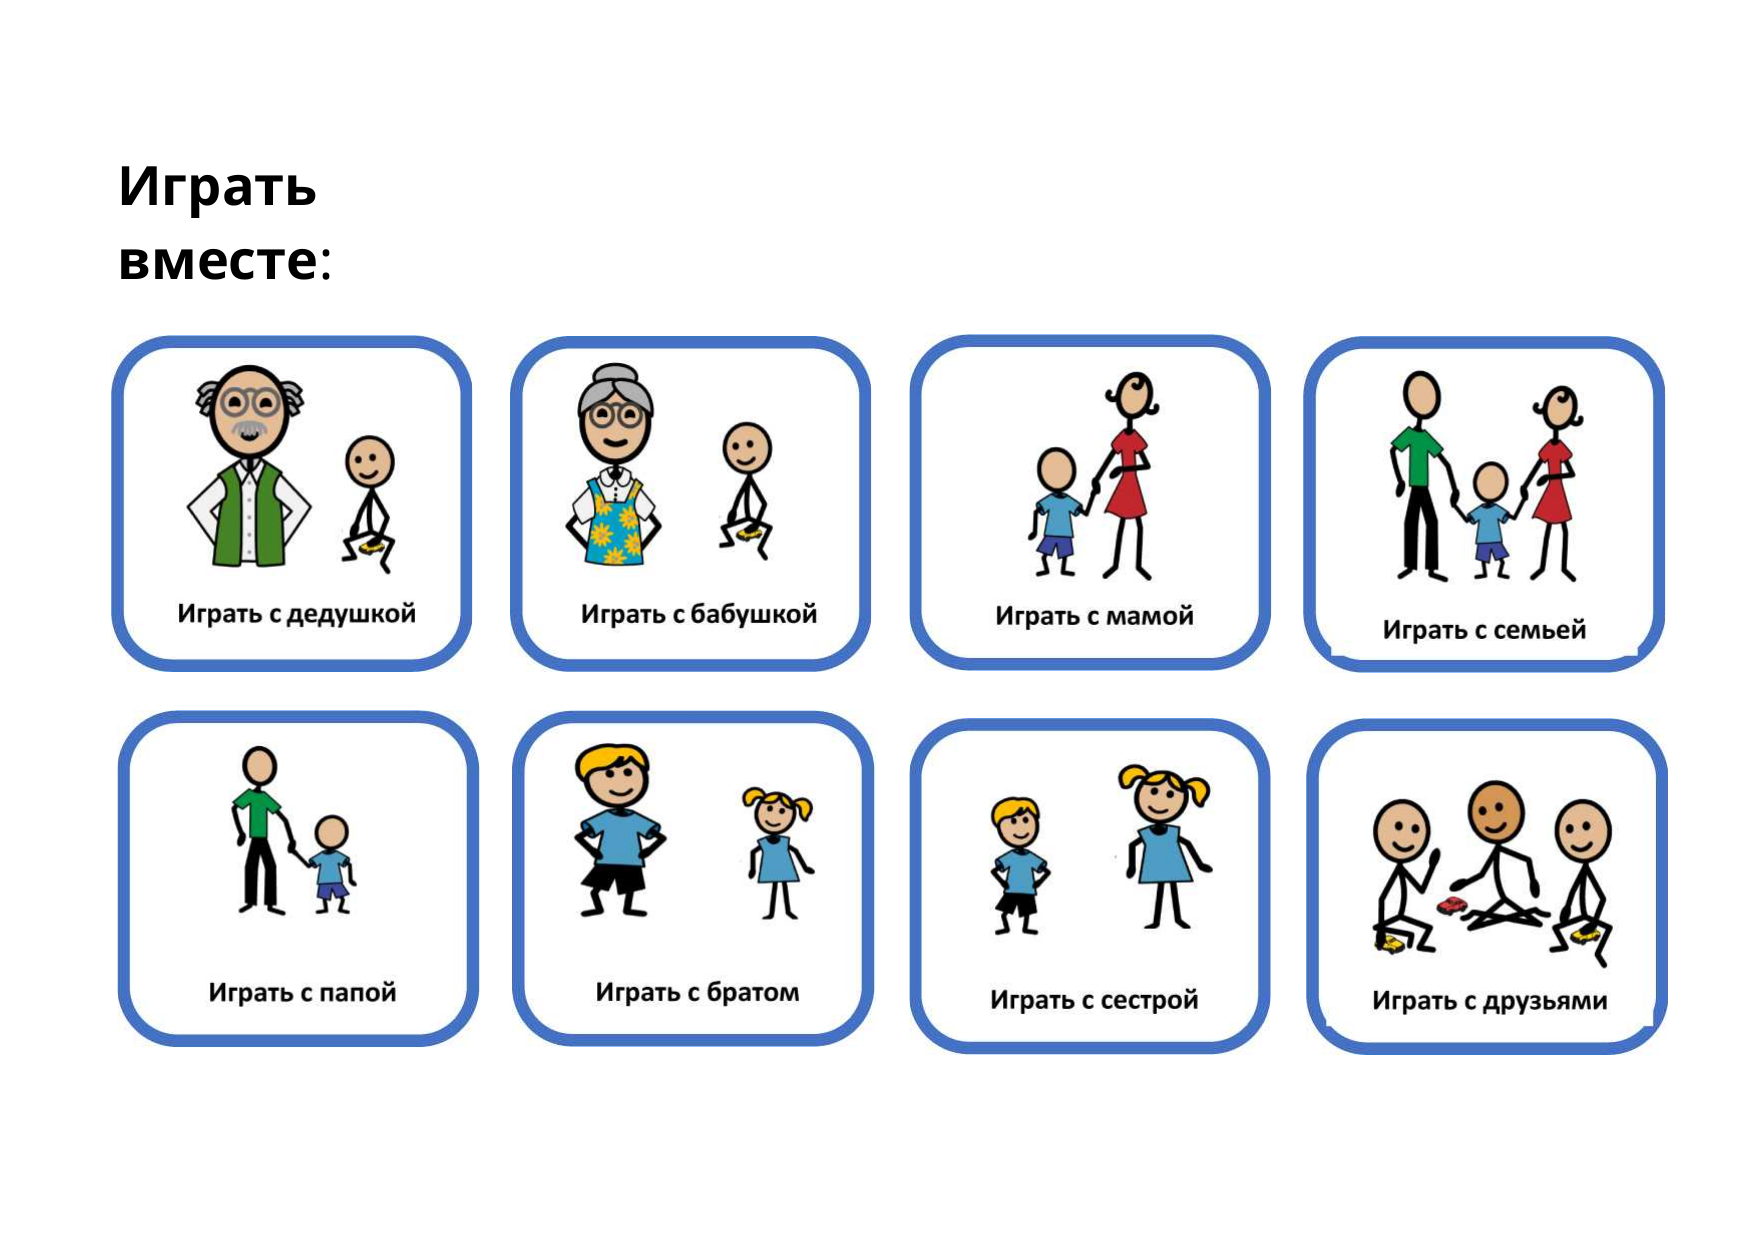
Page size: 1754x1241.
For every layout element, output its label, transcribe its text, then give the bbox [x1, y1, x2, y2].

picture [510, 336, 872, 672]
picture [1303, 336, 1666, 673]
picture [909, 718, 1271, 1055]
text Играть вместе: [117, 147, 518, 295]
picture [511, 710, 877, 1047]
picture [117, 710, 480, 1048]
picture [1306, 718, 1668, 1055]
picture [111, 335, 473, 672]
picture [909, 334, 1272, 671]
